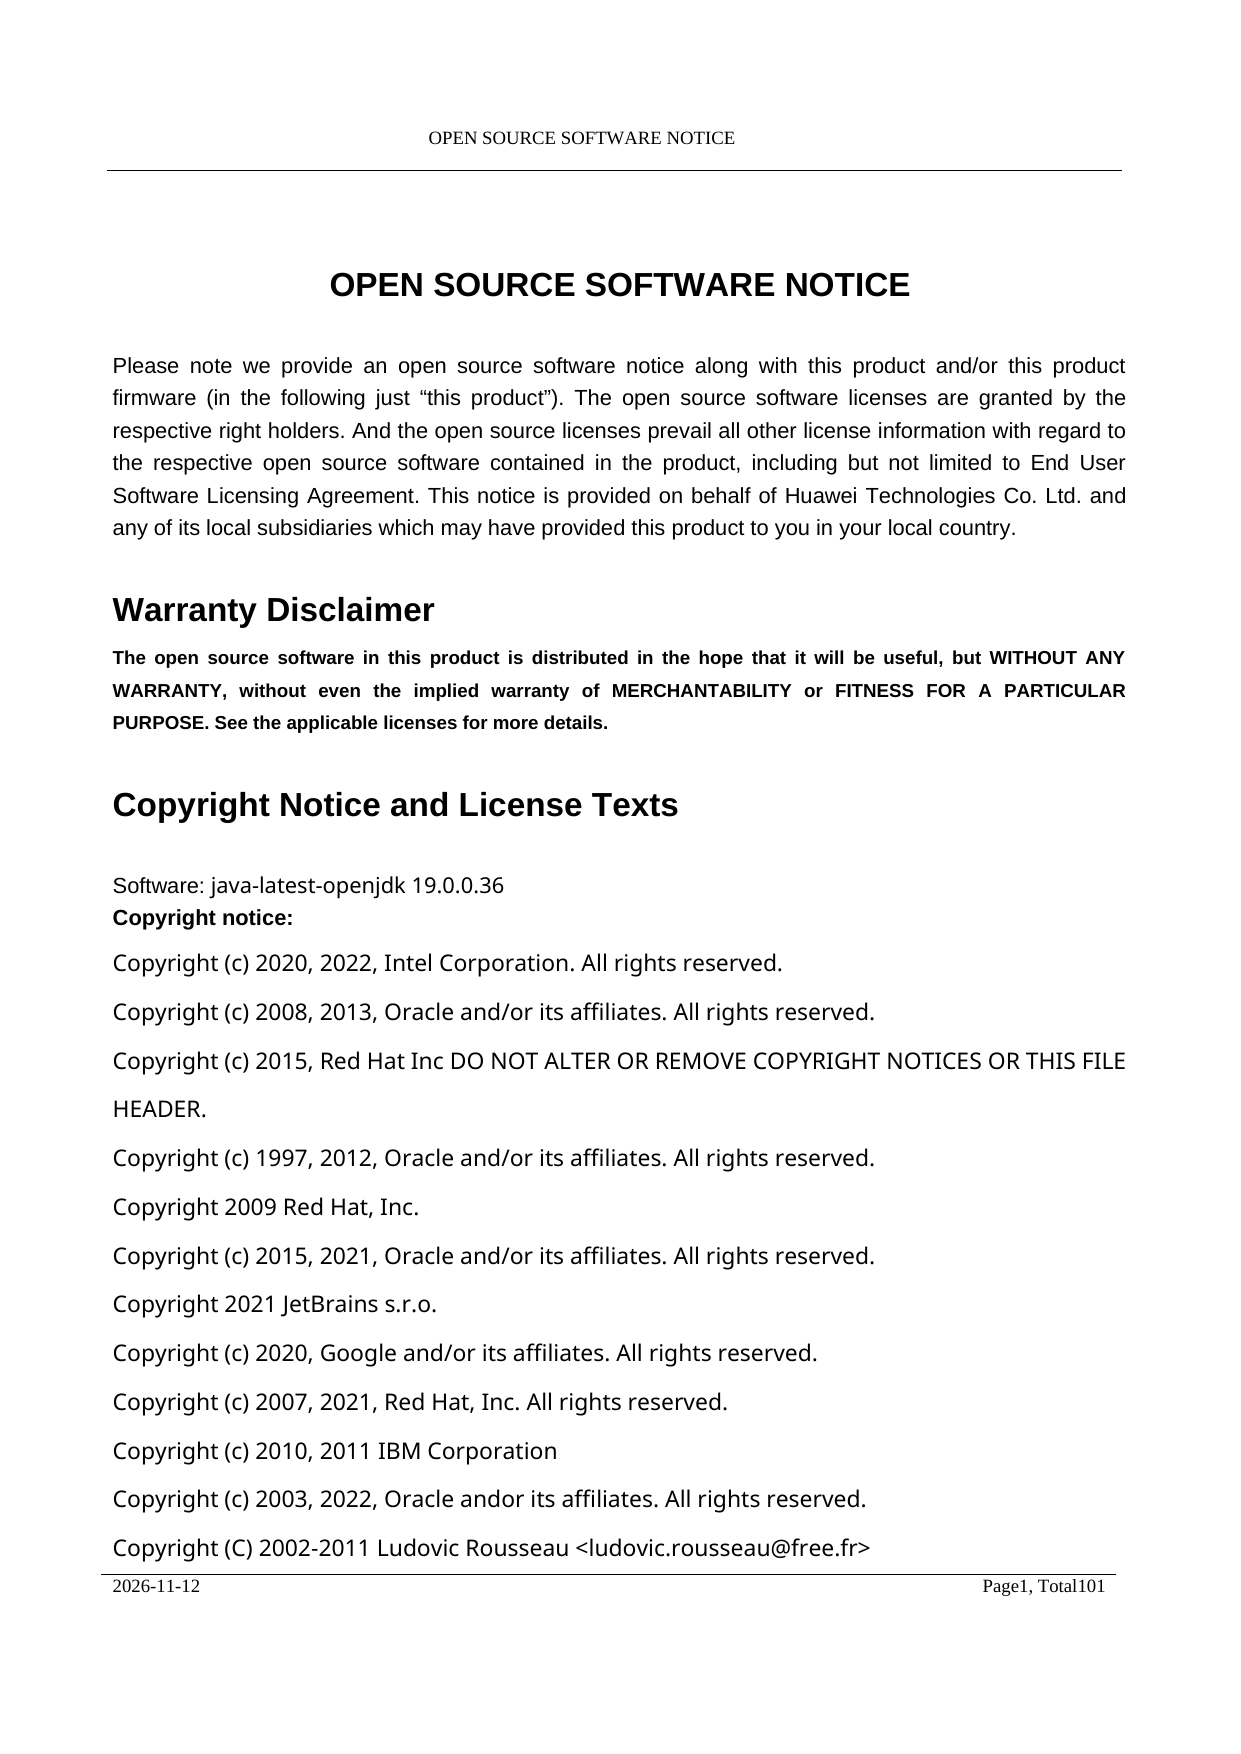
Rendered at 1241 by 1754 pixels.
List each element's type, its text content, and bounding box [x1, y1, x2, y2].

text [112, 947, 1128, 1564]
text Copyright Notice and License Texts [112, 771, 1128, 836]
text OPEN SOURCE SOFTWARE NOTICE [112, 251, 1128, 316]
text Copyright notice: [112, 901, 1128, 934]
text The open source software in this product is distributed in the hope that it will be useful, but WITHOUT ANY WARRANTY, without even the implied warranty of MERCHANTABILITY or FITNESS FOR A PARTICULAR PURPOSE. See the applicable licenses for more details. [112, 641, 1128, 739]
text Warranty Disclaimer [112, 576, 1128, 641]
text Please note we provide an open source software notice along with this product and/or this product firmware (in the following just “this product”). The open source software licenses are granted by the respective right holders. And the open source licenses prevail all other license information with regard to the respective open source software contained in the product, including but not limited to End User Software Licensing Agreement. This notice is provided on behalf of Huawei Technologies Co. Ltd. and any of its local subsidiaries which may have provided this product to you in your local country. [112, 349, 1128, 544]
text Software: java-latest-openjdk 19.0.0.36 [112, 869, 1128, 901]
